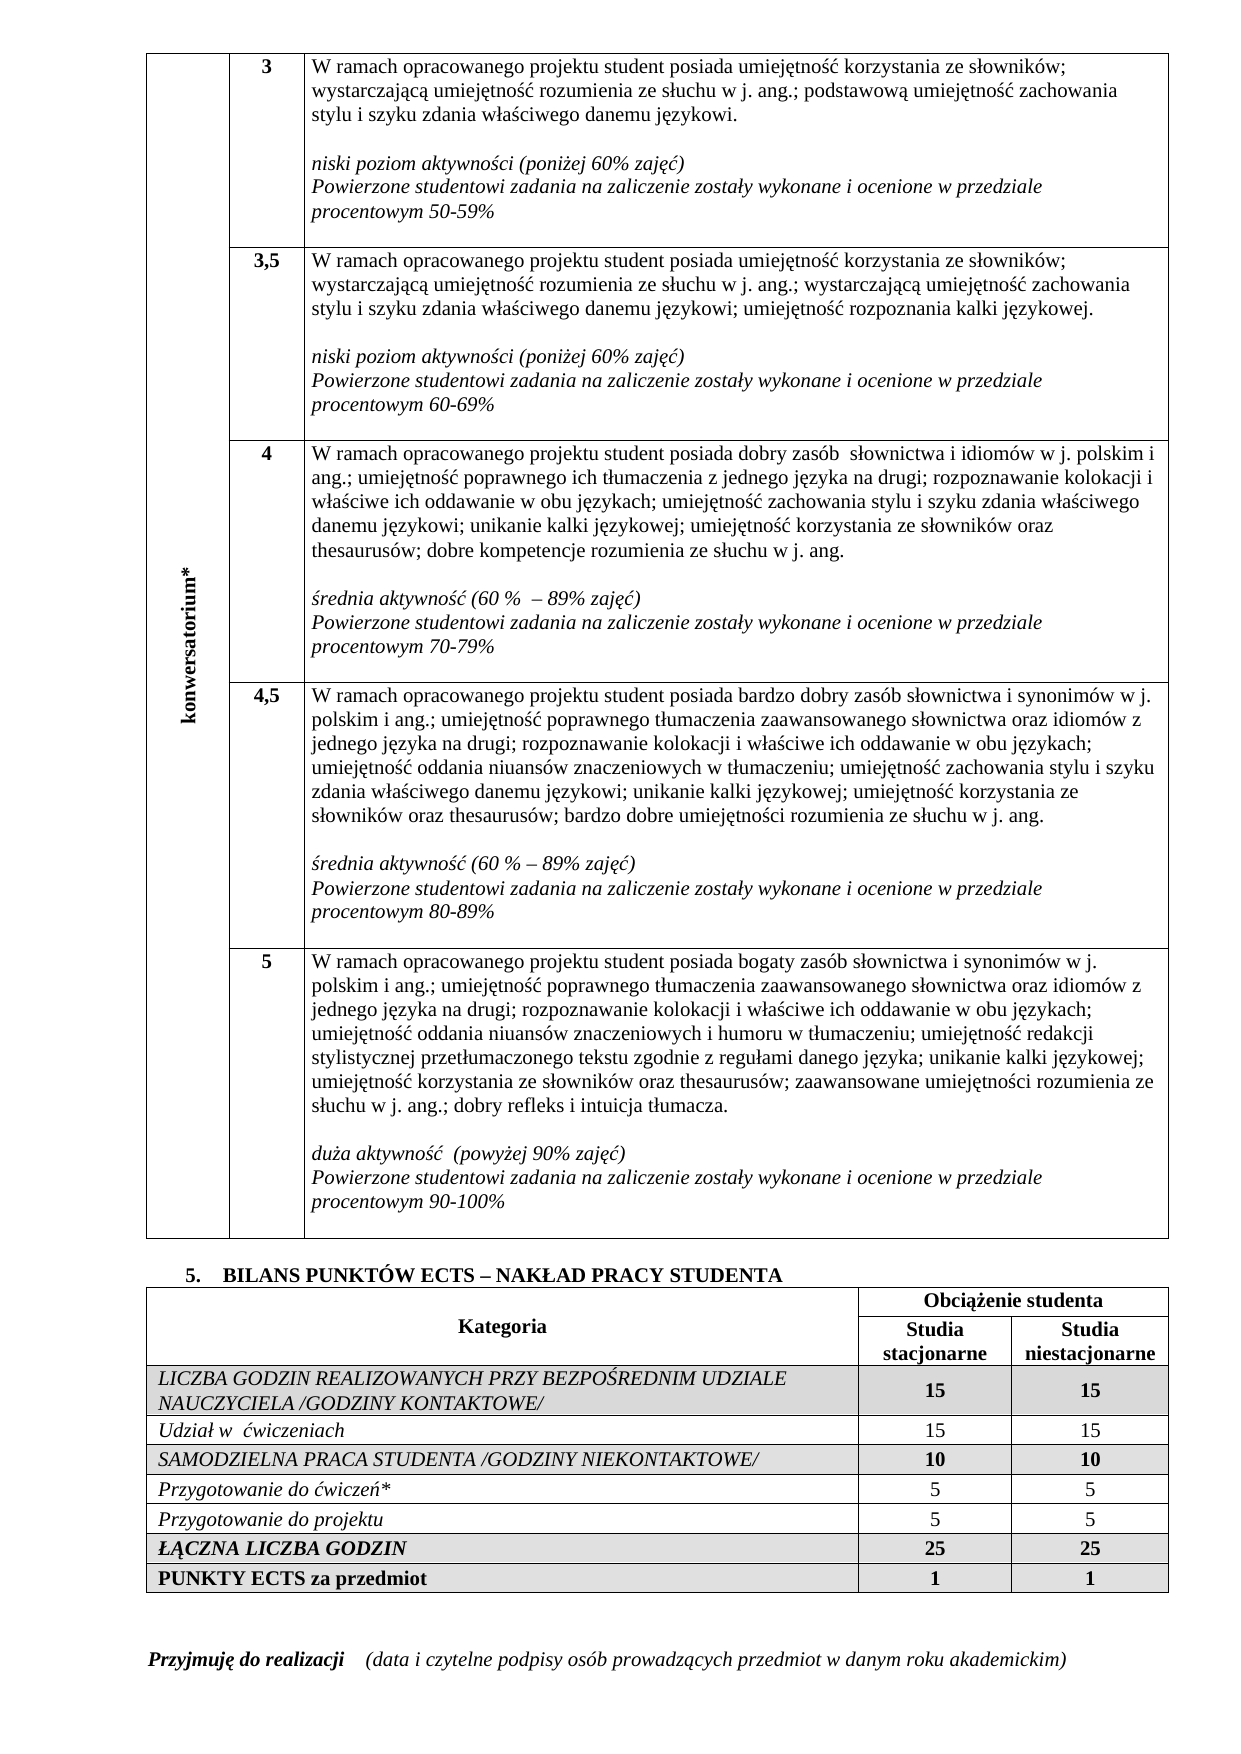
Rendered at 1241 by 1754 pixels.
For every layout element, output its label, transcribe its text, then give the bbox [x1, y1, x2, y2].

list BILANS PUNKTÓW ECTS – NAKŁAD PRACY STUDENTA [185, 1262, 1187, 1287]
table_cell 5 [1012, 1504, 1168, 1533]
table_cell 5 [1012, 1475, 1168, 1503]
table_cell 1 [1012, 1564, 1168, 1592]
table_cell 15 [1012, 1366, 1168, 1414]
table_cell 5 [859, 1475, 1011, 1503]
table_cell 4 [230, 441, 304, 682]
table_cell W ramach opracowanego projektu student posiada dobry zasób słownictwa i idiomów w j. polskim i ang.; umiejętność poprawnego ich tłumaczenia z jednego języka na drugi; rozpoznawanie kolokacji i właściwe ich oddawanie w obu językach; umiejętność zachowania stylu i szyku zdania właściwego danemu językowi; unikanie kalki językowej; umiejętność korzystania ze słowników oraz thesaurusów; dobre kompetencje rozumienia ze słuchu w j. ang. średnia aktywność (60 % – 89% zajęć) Powierzone studentowi zadania na zaliczenie zostały wykonane i ocenione w przedziale procentowym 70-79% [305, 441, 1168, 682]
table_cell ŁĄCZNA LICZBA GODZIN [147, 1534, 858, 1562]
table_cell 1 [859, 1564, 1011, 1592]
table_cell 4,5 [230, 683, 304, 948]
table_cell W ramach opracowanego projektu student posiada umiejętność korzystania ze słowników; wystarczającą umiejętność rozumienia ze słuchu w j. ang.; podstawową umiejętność zachowania stylu i szyku zdania właściwego danemu językowi. niski poziom aktywności (poniżej 60% zajęć) Powierzone studentowi zadania na zaliczenie zostały wykonane i ocenione w przedziale procentowym 50-59% [305, 54, 1168, 247]
table_cell 25 [1012, 1534, 1168, 1562]
table_cell Studia stacjonarne [859, 1317, 1011, 1365]
table_cell 25 [859, 1534, 1011, 1562]
table_cell 15 [1012, 1416, 1168, 1444]
table_cell W ramach opracowanego projektu student posiada bardzo dobry zasób słownictwa i synonimów w j. polskim i ang.; umiejętność poprawnego tłumaczenia zaawansowanego słownictwa oraz idiomów z jednego języka na drugi; rozpoznawanie kolokacji i właściwe ich oddawanie w obu językach; umiejętność oddania niuansów znaczeniowych w tłumaczeniu; umiejętność zachowania stylu i szyku zdania właściwego danemu językowi; unikanie kalki językowej; umiejętność korzystania ze słowników oraz thesaurusów; bardzo dobre umiejętności rozumienia ze słuchu w j. ang. średnia aktywność (60 % – 89% zajęć) Powierzone studentowi zadania na zaliczenie zostały wykonane i ocenione w przedziale procentowym 80-89% [305, 683, 1168, 948]
table_header Kategoria [147, 1288, 858, 1365]
table_cell 10 [1012, 1445, 1168, 1474]
text Przyjmuję do realizacji (data i czytelne podpisy osób prowadzących przedmiot w danym roku akademickim) [148, 1647, 1185, 1671]
table_cell W ramach opracowanego projektu student posiada bogaty zasób słownictwa i synonimów w j. polskim i ang.; umiejętność poprawnego tłumaczenia zaawansowanego słownictwa oraz idiomów z jednego języka na drugi; rozpoznawanie kolokacji i właściwe ich oddawanie w obu językach; umiejętność oddania niuansów znaczeniowych i humoru w tłumaczeniu; umiejętność redakcji stylistycznej przetłumaczonego tekstu zgodnie z regułami danego języka; unikanie kalki językowej; umiejętność korzystania ze słowników oraz thesaurusów; zaawansowane umiejętności rozumienia ze słuchu w j. ang.; dobry refleks i intuicja tłumacza. duża aktywność (powyżej 90% zajęć) Powierzone studentowi zadania na zaliczenie zostały wykonane i ocenione w przedziale procentowym 90-100% [305, 949, 1168, 1237]
table_cell 15 [859, 1366, 1011, 1414]
table_cell 3 [230, 54, 304, 247]
table_cell Studia niestacjonarne [1012, 1317, 1168, 1365]
table_cell LICZBA GODZIN REALIZOWANYCH PRZY BEZPOŚREDNIM UDZIALE NAUCZYCIELA /GODZINY KONTAKTOWE/ [147, 1366, 858, 1414]
table_cell 5 [859, 1504, 1011, 1533]
table_cell 15 [859, 1416, 1011, 1444]
table_cell 10 [859, 1445, 1011, 1474]
table_cell W ramach opracowanego projektu student posiada umiejętność korzystania ze słowników; wystarczającą umiejętność rozumienia ze słuchu w j. ang.; wystarczającą umiejętność zachowania stylu i szyku zdania właściwego danemu językowi; umiejętność rozpoznania kalki językowej. niski poziom aktywności (poniżej 60% zajęć) Powierzone studentowi zadania na zaliczenie zostały wykonane i ocenione w przedziale procentowym 60-69% [305, 248, 1168, 440]
table_cell Przygotowanie do ćwiczeń* [147, 1475, 858, 1503]
table_cell 5 [230, 949, 304, 1237]
table_cell konwersatorium* [147, 54, 229, 1237]
table_header Obciążenie studenta [859, 1288, 1168, 1316]
table_cell 3,5 [230, 248, 304, 440]
table_cell Udział w ćwiczeniach [147, 1416, 858, 1444]
table_cell Przygotowanie do projektu [147, 1504, 858, 1533]
table_cell SAMODZIELNA PRACA STUDENTA /GODZINY NIEKONTAKTOWE/ [147, 1445, 858, 1474]
table_cell PUNKTY ECTS za przedmiot [147, 1564, 858, 1592]
